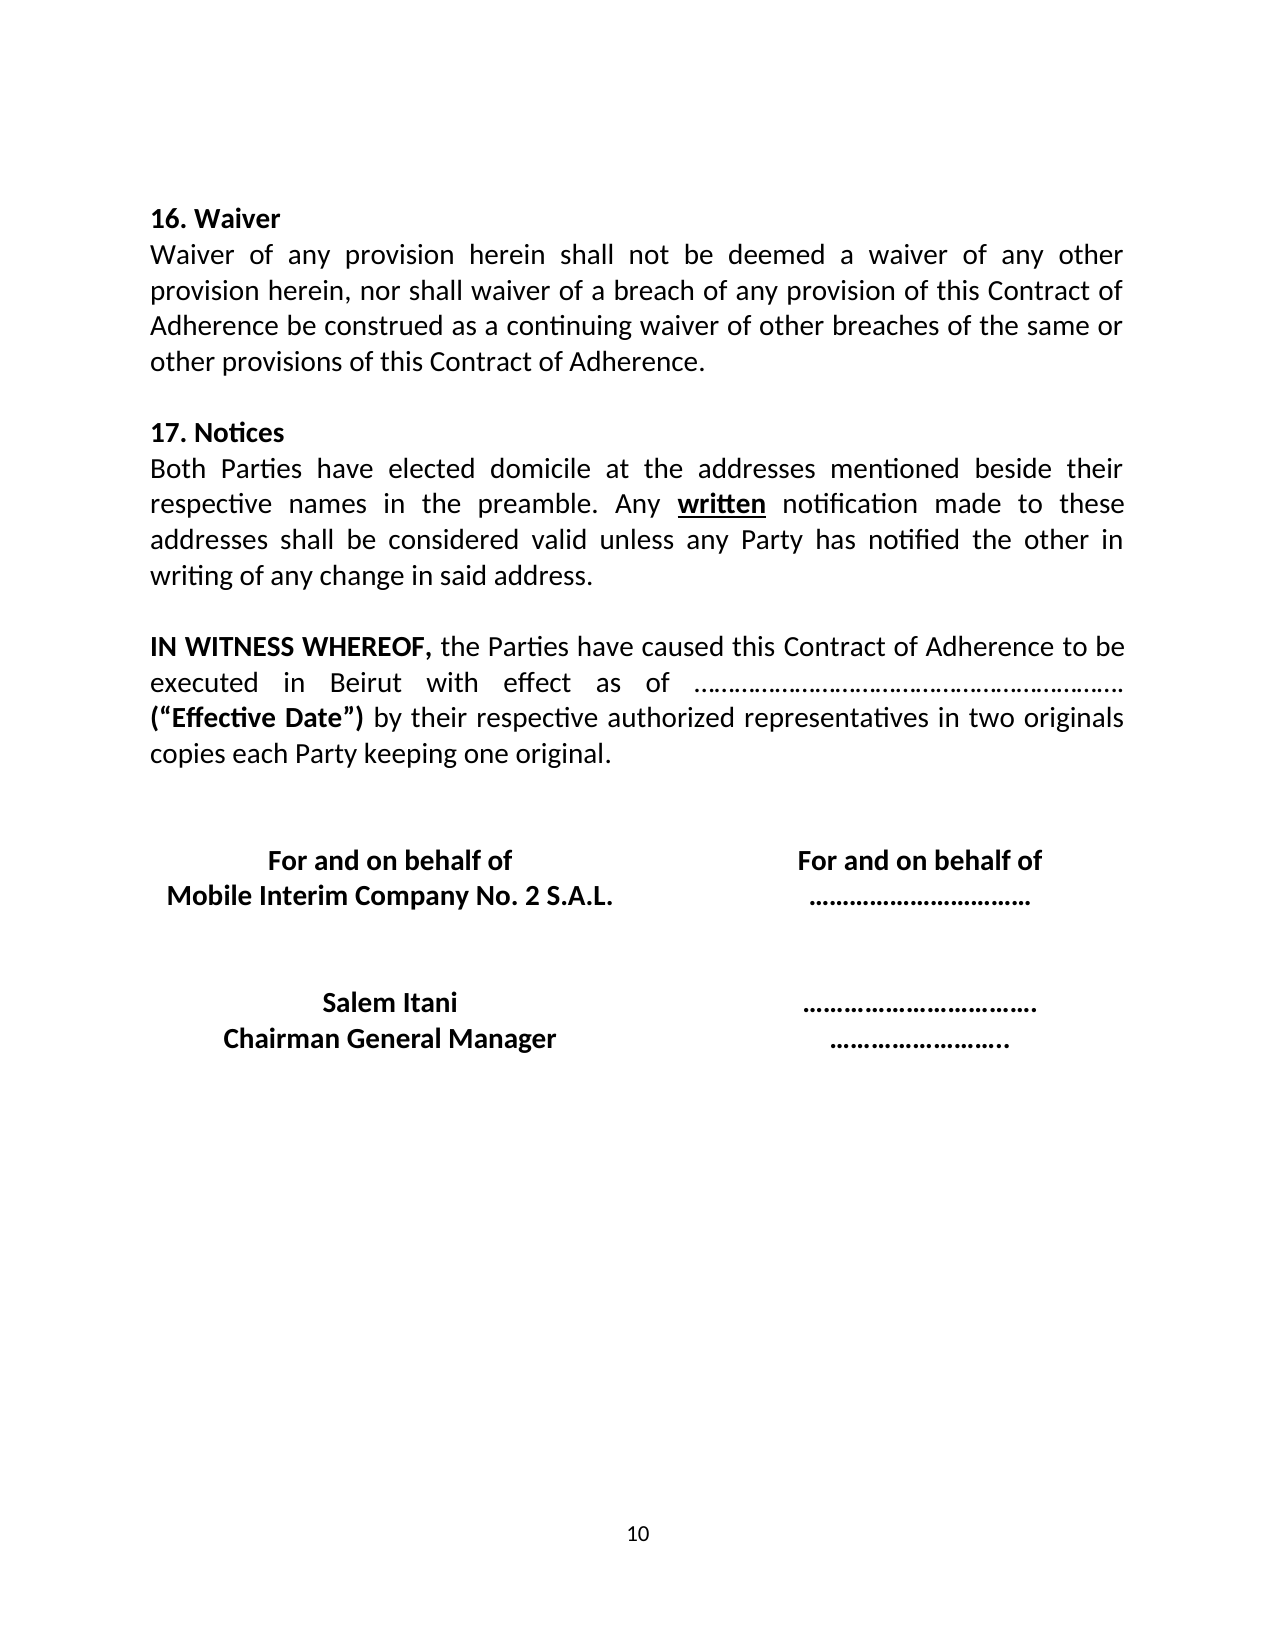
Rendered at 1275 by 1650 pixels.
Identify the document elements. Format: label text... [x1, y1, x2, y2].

table_header For and on behalf of …………………………… ……………………………. …………………….. [630, 842, 1210, 1135]
text IN WITNESS WHEREOF, the Parties have caused this Contract of Adherence to be executed in Beirut with effect as of ………………………………………………………. (“Effective Date”) by their respective authorized representatives in two originals copies each Party keeping one original. [150, 628, 1125, 771]
table_header For and on behalf of Mobile Interim Company No. 2 S.A.L. Salem Itani Chairman General Manager [150, 842, 630, 1135]
text Waiver of any provision herein shall not be deemed a waiver of any other provision herein, nor shall waiver of a breach of any provision of this Contract of Adherence be construed as a continuing waiver of other breaches of the same or other provisions of this Contract of Adherence. [150, 236, 1125, 379]
text 16. Waiver [150, 201, 1125, 236]
text Both Parties have elected domicile at the addresses mentioned beside their respective names in the preamble. Any written notification made to these addresses shall be considered valid unless any Party has notified the other in writing of any change in said address. [150, 450, 1125, 592]
text 17. Notices [150, 414, 1125, 450]
